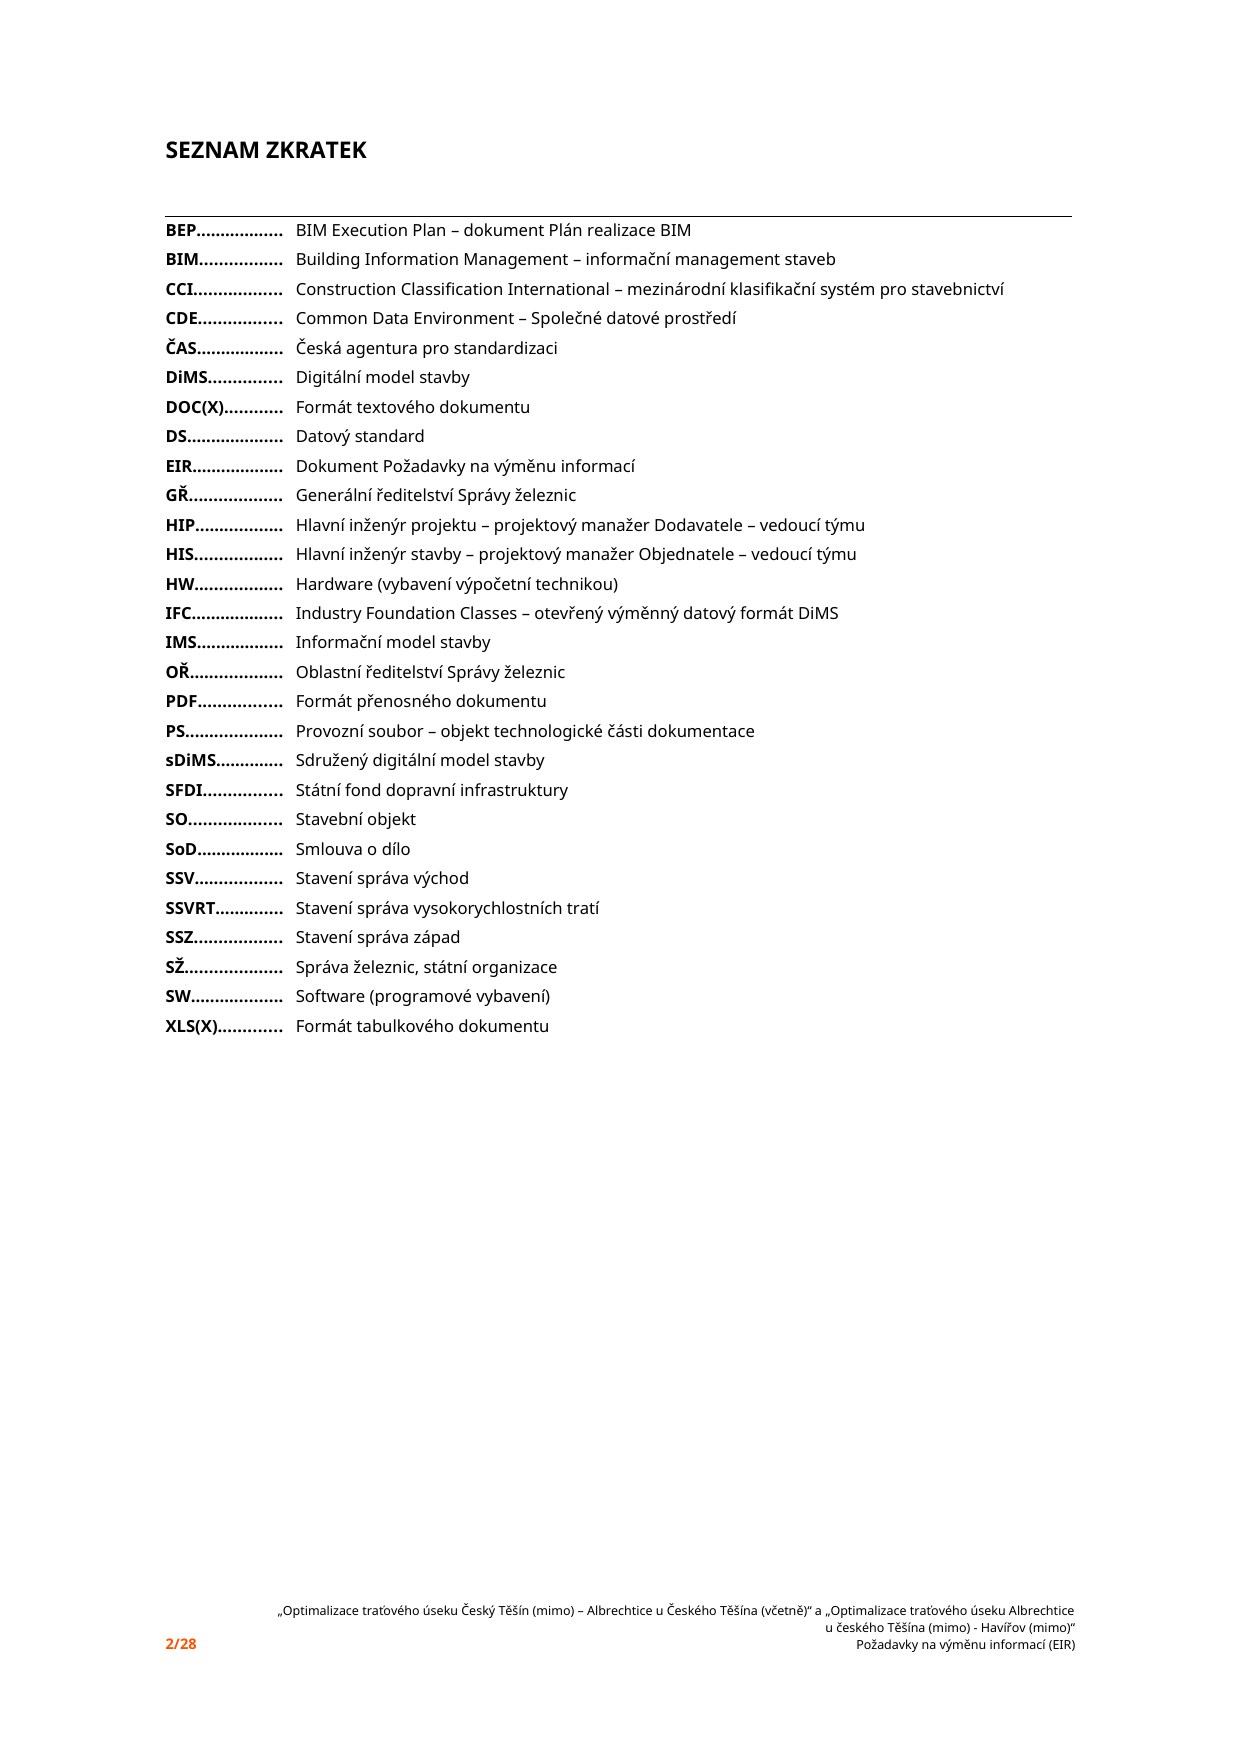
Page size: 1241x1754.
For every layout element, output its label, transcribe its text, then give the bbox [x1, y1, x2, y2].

table_cell PDF [165, 687, 296, 717]
table_cell HIS [165, 540, 296, 569]
table_cell Industry Foundation Classes – otevřený výměnný datový formát DiMS [296, 599, 1072, 628]
table_cell sDiMS [165, 746, 296, 776]
table_cell Státní fond dopravní infrastruktury [296, 776, 1072, 805]
table_cell CDE [165, 304, 296, 333]
table_cell Stavební objekt [296, 805, 1072, 834]
table_cell SŽ [165, 953, 296, 982]
table_cell PS [165, 717, 296, 746]
table_cell CCI [165, 275, 296, 304]
table_cell Hlavní inženýr projektu – projektový manažer Dodavatele – vedoucí týmu [296, 510, 1072, 540]
table_cell Hlavní inženýr stavby – projektový manažer Objednatele – vedoucí týmu [296, 540, 1072, 569]
table_cell DOC(X) [165, 393, 296, 422]
table_cell SSZ [165, 923, 296, 952]
table_cell Dokument Požadavky na výměnu informací [296, 451, 1072, 481]
table_cell IMS [165, 628, 296, 658]
table_cell Formát tabulkového dokumentu [296, 1011, 1072, 1041]
table_cell SSV [165, 864, 296, 893]
table_cell HIP [165, 510, 296, 540]
table_cell Hardware (vybavení výpočetní technikou) [296, 569, 1072, 599]
table_cell Smlouva o dílo [296, 835, 1072, 864]
text Seznam zkratek [165, 134, 1075, 166]
table_cell Software (programové vybavení) [296, 982, 1072, 1011]
table_cell Construction Classification International – mezinárodní klasifikační systém pro stavebnictví [296, 275, 1072, 304]
table_cell OŘ [165, 658, 296, 687]
table_cell DS [165, 422, 296, 451]
table_cell Formát textového dokumentu [296, 393, 1072, 422]
table_cell Stavení správa západ [296, 923, 1072, 952]
table_cell DiMS [165, 363, 296, 392]
table_cell Generální ředitelství Správy železnic [296, 481, 1072, 510]
table_cell XLS(X) [165, 1011, 296, 1041]
table_cell Oblastní ředitelství Správy železnic [296, 658, 1072, 687]
table_cell Provozní soubor – objekt technologické části dokumentace [296, 717, 1072, 746]
table_cell SSVRT [165, 894, 296, 923]
table_header BIM Execution Plan – dokument Plán realizace BIM [296, 217, 1072, 245]
table_cell Česká agentura pro standardizaci [296, 334, 1072, 363]
table_cell Formát přenosného dokumentu [296, 687, 1072, 717]
table_cell SO [165, 805, 296, 834]
table_cell SW [165, 982, 296, 1011]
table_cell Stavení správa východ [296, 864, 1072, 893]
table_cell BIM [165, 245, 296, 274]
table_cell Common Data Environment – Společné datové prostředí [296, 304, 1072, 333]
table_header BEP [165, 217, 296, 245]
table_cell Sdružený digitální model stavby [296, 746, 1072, 776]
table_cell HW [165, 569, 296, 599]
table_cell Informační model stavby [296, 628, 1072, 658]
table_cell IFC [165, 599, 296, 628]
table_cell Správa železnic, státní organizace [296, 953, 1072, 982]
table_cell ČAS [165, 334, 296, 363]
table_cell SFDI [165, 776, 296, 805]
table_cell Digitální model stavby [296, 363, 1072, 392]
table_cell GŘ [165, 481, 296, 510]
table_cell SoD [165, 835, 296, 864]
table_cell Building Information Management – informační management staveb [296, 245, 1072, 274]
table_cell Stavení správa vysokorychlostních tratí [296, 894, 1072, 923]
table_cell Datový standard [296, 422, 1072, 451]
table_cell EIR [165, 451, 296, 481]
